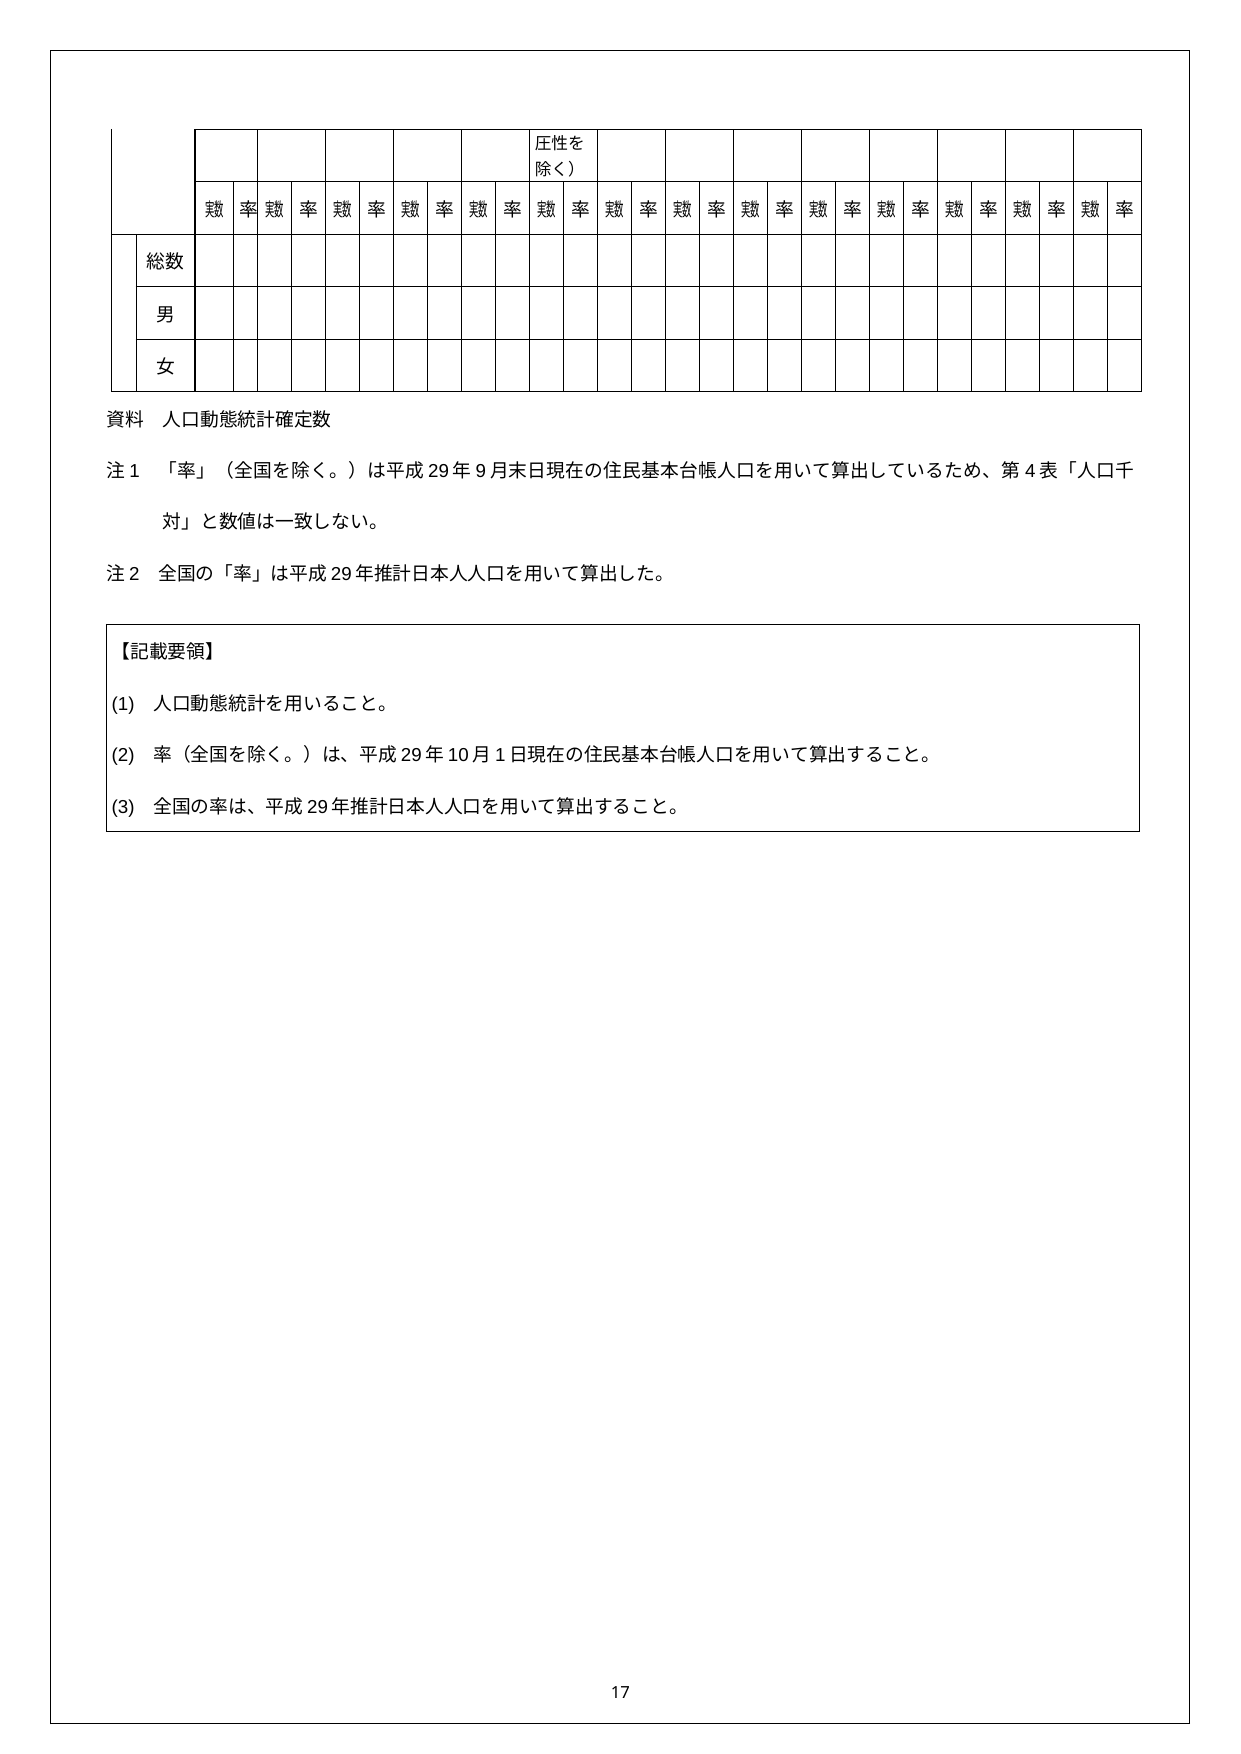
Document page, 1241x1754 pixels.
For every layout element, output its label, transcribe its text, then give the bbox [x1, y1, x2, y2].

table_cell [802, 340, 835, 391]
table_cell [496, 340, 529, 391]
table_cell 悪性新生物 [326, 130, 393, 181]
table_cell [530, 287, 563, 339]
table_cell 自 殺 [1006, 130, 1073, 181]
table_cell [836, 235, 869, 286]
table_cell [632, 287, 665, 339]
table_cell [234, 235, 257, 286]
table_cell [360, 340, 393, 391]
table_cell [938, 235, 971, 286]
table_cell [394, 340, 427, 391]
table_cell 高血圧性疾 患 [462, 130, 529, 181]
table_cell [428, 340, 461, 391]
table_cell 実数 [196, 182, 233, 234]
table_cell [700, 340, 733, 391]
table_cell [1108, 287, 1141, 339]
table_cell 率 [904, 182, 937, 234]
table_cell [904, 235, 937, 286]
table_cell 率 [1108, 182, 1141, 234]
text 注2 全国の「率」は平成29年推計日本人人口を用いて算出した。 [106, 547, 1134, 598]
table_cell [768, 287, 801, 339]
table_cell [734, 340, 767, 391]
table_cell [666, 340, 699, 391]
table_cell 実数 [734, 182, 767, 234]
table_cell [234, 287, 257, 339]
table_cell 率 [836, 182, 869, 234]
table_cell [326, 287, 359, 339]
text 資料 人口動態統計確定数 [106, 392, 1134, 444]
table_cell [1040, 340, 1073, 391]
table_cell 率 [1040, 182, 1073, 234]
table_cell 交通事故(再掲) [1074, 130, 1141, 181]
table_cell [428, 287, 461, 339]
table_cell 女 [137, 340, 194, 391]
table_cell [360, 235, 393, 286]
table_cell 肝疾患 [734, 130, 801, 181]
table_cell [564, 287, 597, 339]
table_cell [870, 287, 903, 339]
table_cell 心疾患 （高血圧性を除く） [530, 130, 597, 181]
table_cell 率 [360, 182, 393, 234]
table_cell 率 [768, 182, 801, 234]
table_cell 老 衰 [870, 130, 937, 181]
table_cell [700, 287, 733, 339]
table_cell [1074, 340, 1107, 391]
table_cell 率 [292, 182, 325, 234]
table_cell 率 [496, 182, 529, 234]
table_cell 結 核 [258, 130, 325, 181]
table_cell [972, 340, 1005, 391]
table_cell [462, 340, 495, 391]
table_cell [360, 287, 393, 339]
table_cell 糖尿病 [394, 130, 461, 181]
table_cell 率 [428, 182, 461, 234]
table_cell [904, 340, 937, 391]
table_cell [1074, 287, 1107, 339]
table_cell [326, 235, 359, 286]
table_cell 率 [972, 182, 1005, 234]
table_cell 実数 [870, 182, 903, 234]
table_cell [258, 287, 291, 339]
table_cell [292, 235, 325, 286]
table_cell [112, 235, 136, 391]
text 注1 「率」（全国を除く。）は平成29年9月末日現在の住民基本台帳人口を用いて算出しているため、第4表「人口千対」と数値は一致しない。 [106, 444, 1134, 547]
table_cell 実数 [1074, 182, 1107, 234]
table_cell [734, 235, 767, 286]
table_cell [802, 235, 835, 286]
table_cell [870, 235, 903, 286]
table_cell 実数 [258, 182, 291, 234]
table_cell [1006, 340, 1039, 391]
table_cell [1040, 287, 1073, 339]
table_cell 実数 [938, 182, 971, 234]
table_cell [394, 287, 427, 339]
table_cell [496, 235, 529, 286]
table_cell [326, 340, 359, 391]
table_cell [598, 235, 631, 286]
table_cell [802, 287, 835, 339]
table_cell [196, 340, 233, 391]
table_cell [666, 235, 699, 286]
table_cell [870, 340, 903, 391]
table_cell [768, 235, 801, 286]
table_cell [564, 340, 597, 391]
table_cell [938, 287, 971, 339]
table_cell [1006, 235, 1039, 286]
table_cell [292, 287, 325, 339]
table_cell [836, 287, 869, 339]
table_cell [836, 340, 869, 391]
table_cell 率 [564, 182, 597, 234]
table_cell [1006, 287, 1039, 339]
table_cell [292, 340, 325, 391]
table_cell 男 [137, 287, 194, 339]
table_cell [564, 235, 597, 286]
table_cell 実数 [462, 182, 495, 234]
table_cell [530, 340, 563, 391]
table_cell [530, 235, 563, 286]
table_cell [1108, 340, 1141, 391]
table_cell [734, 287, 767, 339]
table_cell [258, 340, 291, 391]
table_cell 実数 [530, 182, 563, 234]
table_cell [768, 340, 801, 391]
table_cell [1108, 235, 1141, 286]
table_cell [938, 340, 971, 391]
table_cell [1074, 235, 1107, 286]
table_cell 肺 炎 [666, 130, 733, 181]
table_cell [700, 235, 733, 286]
table_cell [598, 287, 631, 339]
table_cell 実数 [394, 182, 427, 234]
table_cell 率 [632, 182, 665, 234]
table_cell [196, 287, 233, 339]
table_cell [1040, 235, 1073, 286]
table_cell [428, 235, 461, 286]
table_cell 実数 [666, 182, 699, 234]
table_cell 総数 [137, 235, 194, 286]
table_cell [258, 235, 291, 286]
table_cell [598, 340, 631, 391]
table_cell [632, 235, 665, 286]
table_cell 不慮の事故 [938, 130, 1005, 181]
table_header 【記載要領】 (1) 人口動態統計を用いること。 (2) 率（全国を除く。）は、平成29年10月1日現在の住民基本台帳人口を用いて算出すること。 (3) 全国の率は、平成29年推計日本人人口を用いて算出すること。 [107, 625, 1139, 831]
table_cell [666, 287, 699, 339]
table_cell [972, 235, 1005, 286]
table_cell 実数 [326, 182, 359, 234]
table_cell [632, 340, 665, 391]
table_cell [234, 340, 257, 391]
table_cell 実数 [598, 182, 631, 234]
table_cell [462, 287, 495, 339]
table_cell [972, 287, 1005, 339]
table_cell [904, 287, 937, 339]
table_cell 実数 [802, 182, 835, 234]
table_cell 実数 [1006, 182, 1039, 234]
table_cell [496, 287, 529, 339]
table_cell 率 [234, 182, 257, 234]
table_cell 脳血管疾患 [598, 130, 665, 181]
table_cell 率 [700, 182, 733, 234]
table_cell [462, 235, 495, 286]
table_cell 腎不全 [802, 130, 869, 181]
table_cell [196, 235, 233, 286]
table_cell [394, 235, 427, 286]
